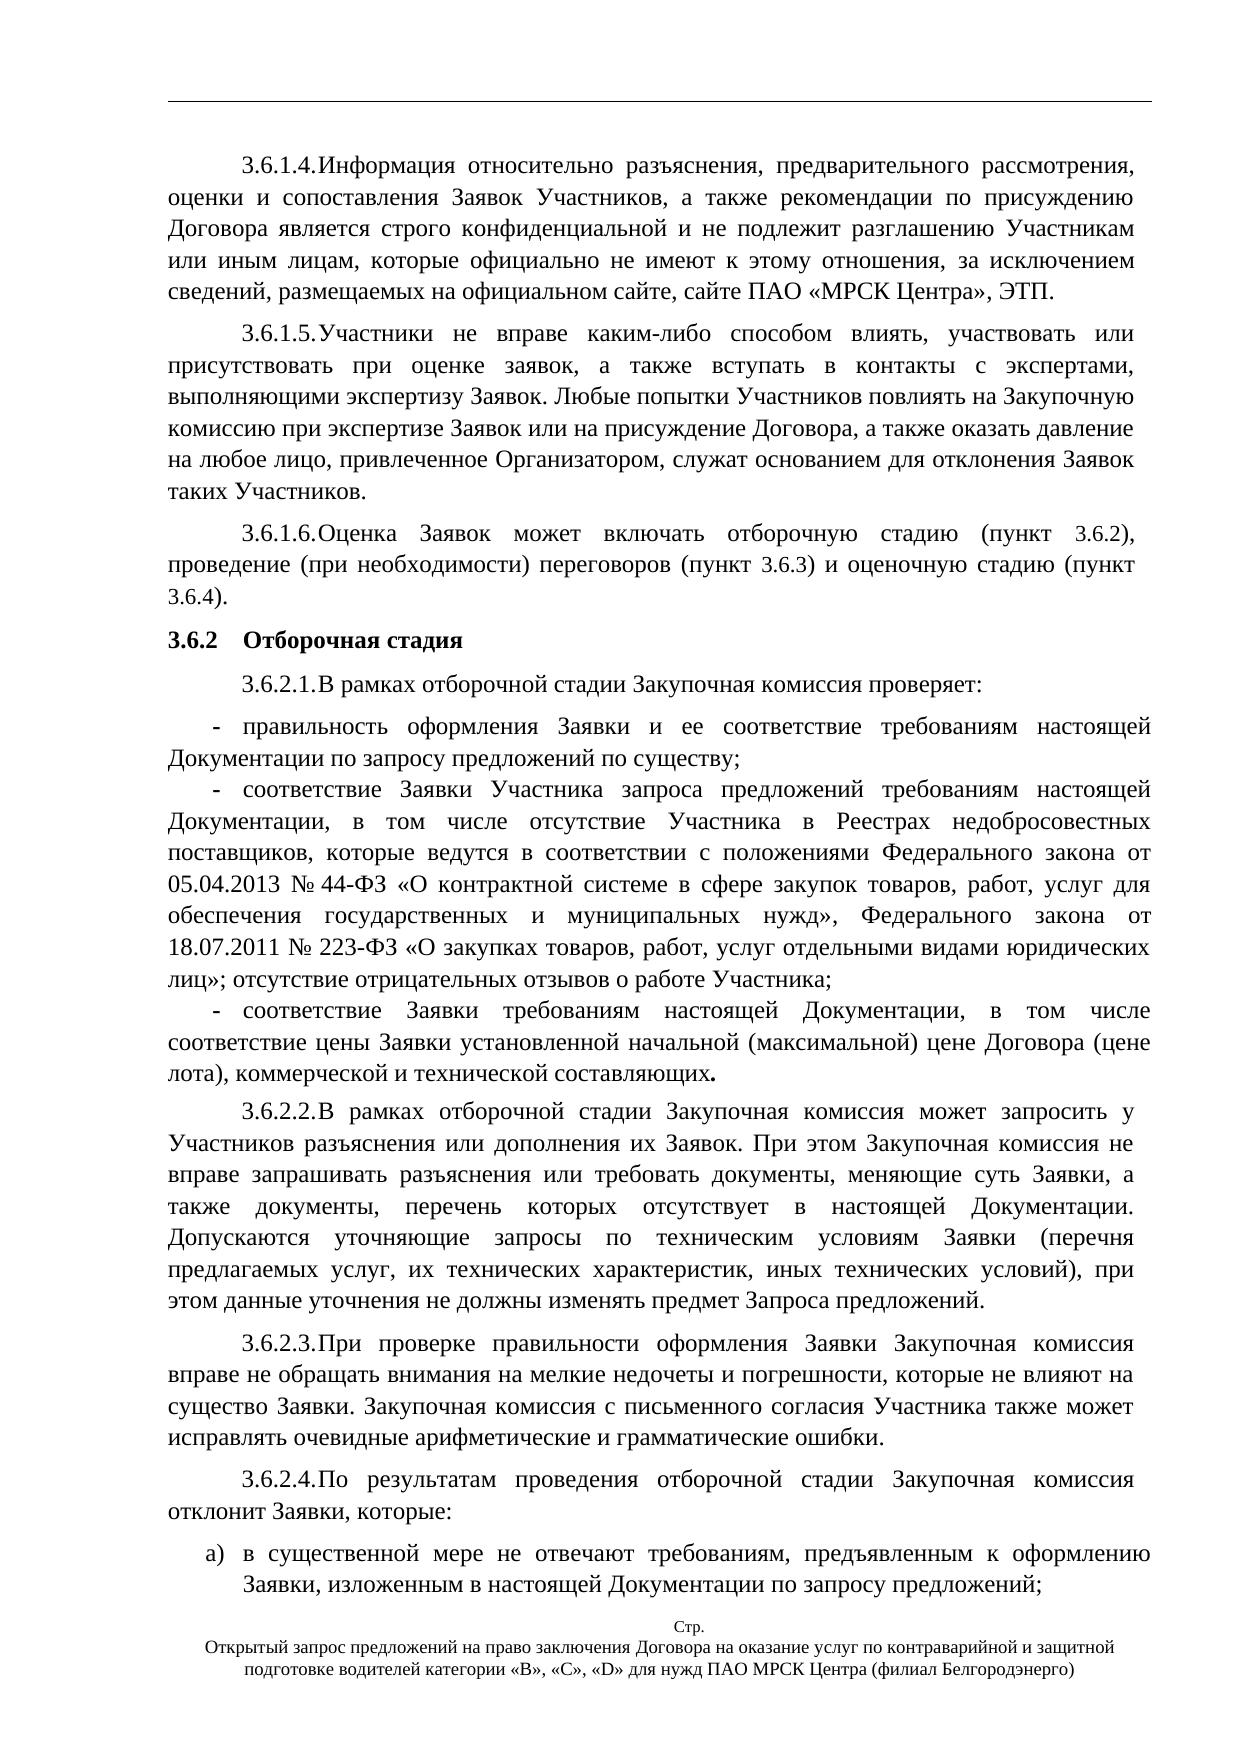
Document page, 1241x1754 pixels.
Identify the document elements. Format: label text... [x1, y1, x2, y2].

list Оценка Заявок может включать отборочную стадию (пункт 3.6.2), проведение (при необходимости) переговоров (пункт 3.6.3) и оценочную стадию (пункт 3.6.4). [168, 518, 1135, 610]
list соответствие Заявки требованиям настоящей Документации, в том числе соответствие цены Заявки установленной начальной (максимальной) цене Договора (цене лота), коммерческой и технической составляющих. [168, 995, 1152, 1087]
list правильность оформления Заявки и ее соответствие требованиям настоящей Документации по запросу предложений по существу; [168, 711, 1152, 772]
subtitle Отборочная стадия [168, 625, 1152, 654]
list В рамках отборочной стадии Закупочная комиссия проверяет: [168, 669, 1135, 698]
list соответствие Заявки Участника запроса предложений требованиям настоящей Документации, в том числе отсутствие Участника в Реестрах недобросовестных поставщиков, которые ведутся в соответствии с положениями Федерального закона от 05.04.2013 № 44-ФЗ «О контрактной системе в сфере закупок товаров, работ, услуг для обеспечения государственных и муниципальных нужд», Федерального закона от 18.07.2011 № 223-ФЗ «О закупках товаров, работ, услуг отдельными видами юридических лиц»; отсутствие отрицательных отзывов о работе Участника; [168, 774, 1152, 992]
list в существенной мере не отвечают требованиям, предъявленным к оформлению Заявки, изложенным в настоящей Документации по запросу предложений; [205, 1538, 1152, 1598]
list В рамках отборочной стадии Закупочная комиссия может запросить у Участников разъяснения или дополнения их Заявок. При этом Закупочная комиссия не вправе запрашивать разъяснения или требовать документы, меняющие суть Заявки, а также документы, перечень которых отсутствует в настоящей Документации. Допускаются уточняющие запросы по техническим условиям Заявки (перечня предлагаемых услуг, их технических характеристик, иных технических условий), при этом данные уточнения не должны изменять предмет Запроса предложений. [168, 1096, 1135, 1314]
list При проверке правильности оформления Заявки Закупочная комиссия вправе не обращать внимания на мелкие недочеты и погрешности, которые не влияют на существо Заявки. Закупочная комиссия с письменного согласия Участника также может исправлять очевидные арифметические и грамматические ошибки. [168, 1328, 1135, 1451]
list По результатам проведения отборочной стадии Закупочная комиссия отклонит Заявки, которые: [168, 1464, 1135, 1524]
list Участники не вправе каким-либо способом влиять, участвовать или присутствовать при оценке заявок, а также вступать в контакты с экспертами, выполняющими экспертизу Заявок. Любые попытки Участников повлиять на Закупочную комиссию при экспертизе Заявок или на присуждение Договора, а также оказать давление на любое лицо, привлеченное Организатором, служат основанием для отклонения Заявок таких Участников. [168, 318, 1135, 505]
list Информация относительно разъяснения, предварительного рассмотрения, оценки и сопоставления Заявок Участников, а также рекомендации по присуждению Договора является строго конфиденциальной и не подлежит разглашению Участникам или иным лицам, которые официально не имеют к этому отношения, за исключением сведений, размещаемых на официальном сайте, сайте ПАО «МРСК Центра», ЭТП. [168, 150, 1135, 305]
